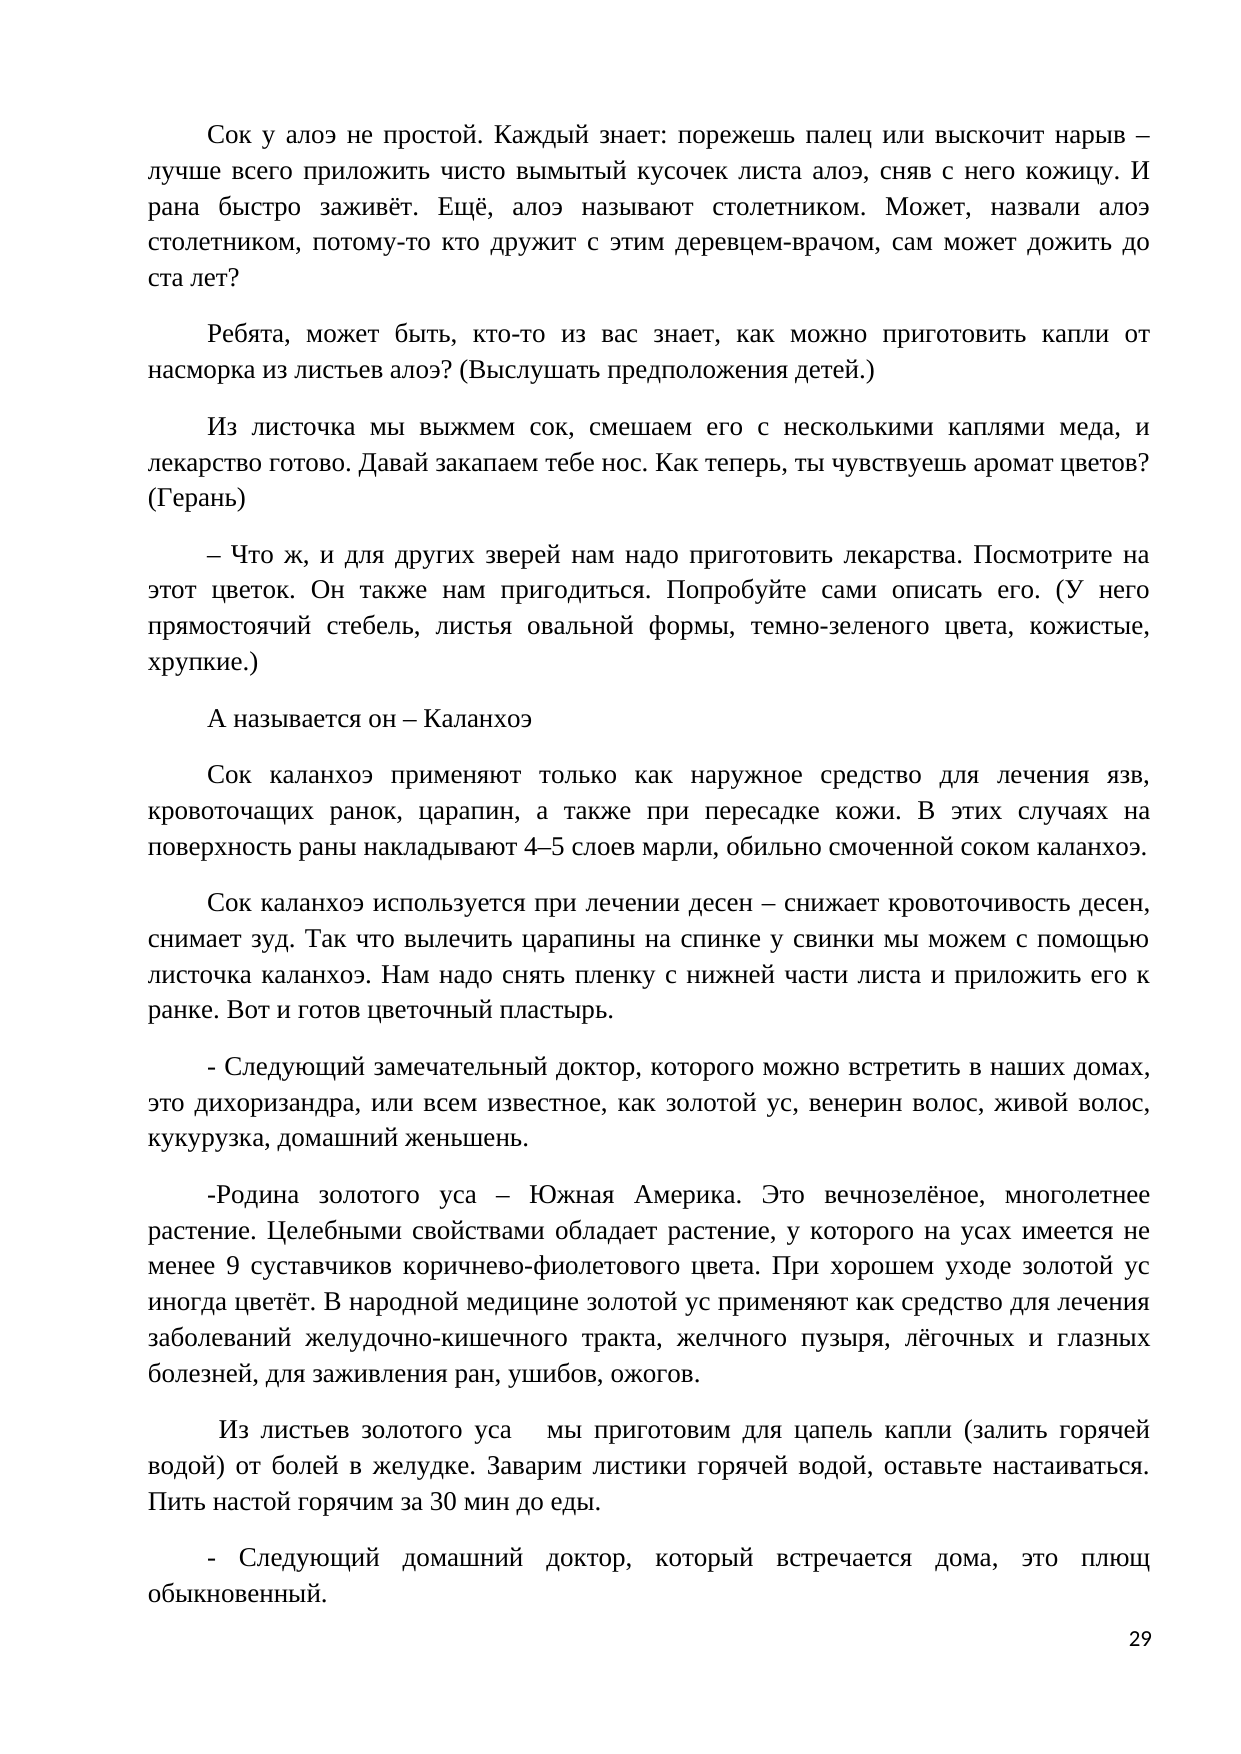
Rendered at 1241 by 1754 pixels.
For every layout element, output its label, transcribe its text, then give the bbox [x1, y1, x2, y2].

text – Что ж, и для других зверей нам надо приготовить лекарства. Посмотрите на этот цветок. Он также нам пригодиться. Попробуйте сами описать его. (У него прямостоячий стебель, листья овальной формы, темно-зеленого цвета, кожистые, хрупкие.) [148, 538, 1152, 676]
text Сок у алоэ не простой. Каждый знает: порежешь палец или выскочит нарыв – лучше всего приложить чисто вымытый кусочек листа алоэ, сняв с него кожицу. И рана быстро заживёт. Ещё, алоэ называют столетником. Может, назвали алоэ столетником, потому-то кто дружит с этим деревцем-врачом, сам может дожить до ста лет? [148, 118, 1152, 292]
text Ребята, может быть, кто-то из вас знает, как можно приготовить капли от насморка из листьев алоэ? (Выслушать предположения детей.) [148, 318, 1152, 384]
text - Следующий замечательный доктор, которого можно встретить в наших домах, это дихоризандра, или всем известное, как золотой ус, венерин волос, живой волос, кукурузка, домашний женьшень. [148, 1050, 1152, 1153]
text - Следующий домашний доктор, который встречается дома, это плющ обыкновенный. [148, 1541, 1152, 1608]
text Из листьев золотого уса мы приготовим для цапель капли (залить горячей водой) от болей в желудке. Заварим листики горячей водой, оставьте настаиваться. Пить настой горячим за 30 мин до еды. [148, 1413, 1152, 1516]
text Сок каланхоэ применяют только как наружное средство для лечения язв, кровоточащих ранок, царапин, а также при пересадке кожи. В этих случаях на поверхность раны накладывают 4–5 слоев марли, обильно смоченной соком каланхоэ. [148, 758, 1152, 861]
text -Родина золотого уса – Южная Америка. Это вечнозелёное, многолетнее растение. Целебными свойствами обладает растение, у которого на усах имеется не менее 9 суставчиков коричнево-фиолетового цвета. При хорошем уходе золотой ус иногда цветёт. В народной медицине золотой ус применяют как средство для лечения заболеваний желудочно-кишечного тракта, желчного пузыря, лёгочных и глазных болезней, для заживления ран, ушибов, ожогов. [148, 1178, 1152, 1388]
text Сок каланхоэ используется при лечении десен – снижает кровоточивость десен, снимает зуд. Так что вылечить царапины на спинке у свинки мы можем с помощью листочка каланхоэ. Нам надо снять пленку с нижней части листа и приложить его к ранке. Вот и готов цветочный пластырь. [148, 886, 1152, 1024]
text Из листочка мы выжмем сок, смешаем его с несколькими каплями меда, и лекарство готово. Давай закапаем тебе нос. Как теперь, ты чувствуешь аромат цветов? (Герань) [148, 410, 1152, 512]
text А называется он – Каланхоэ [148, 702, 1152, 733]
